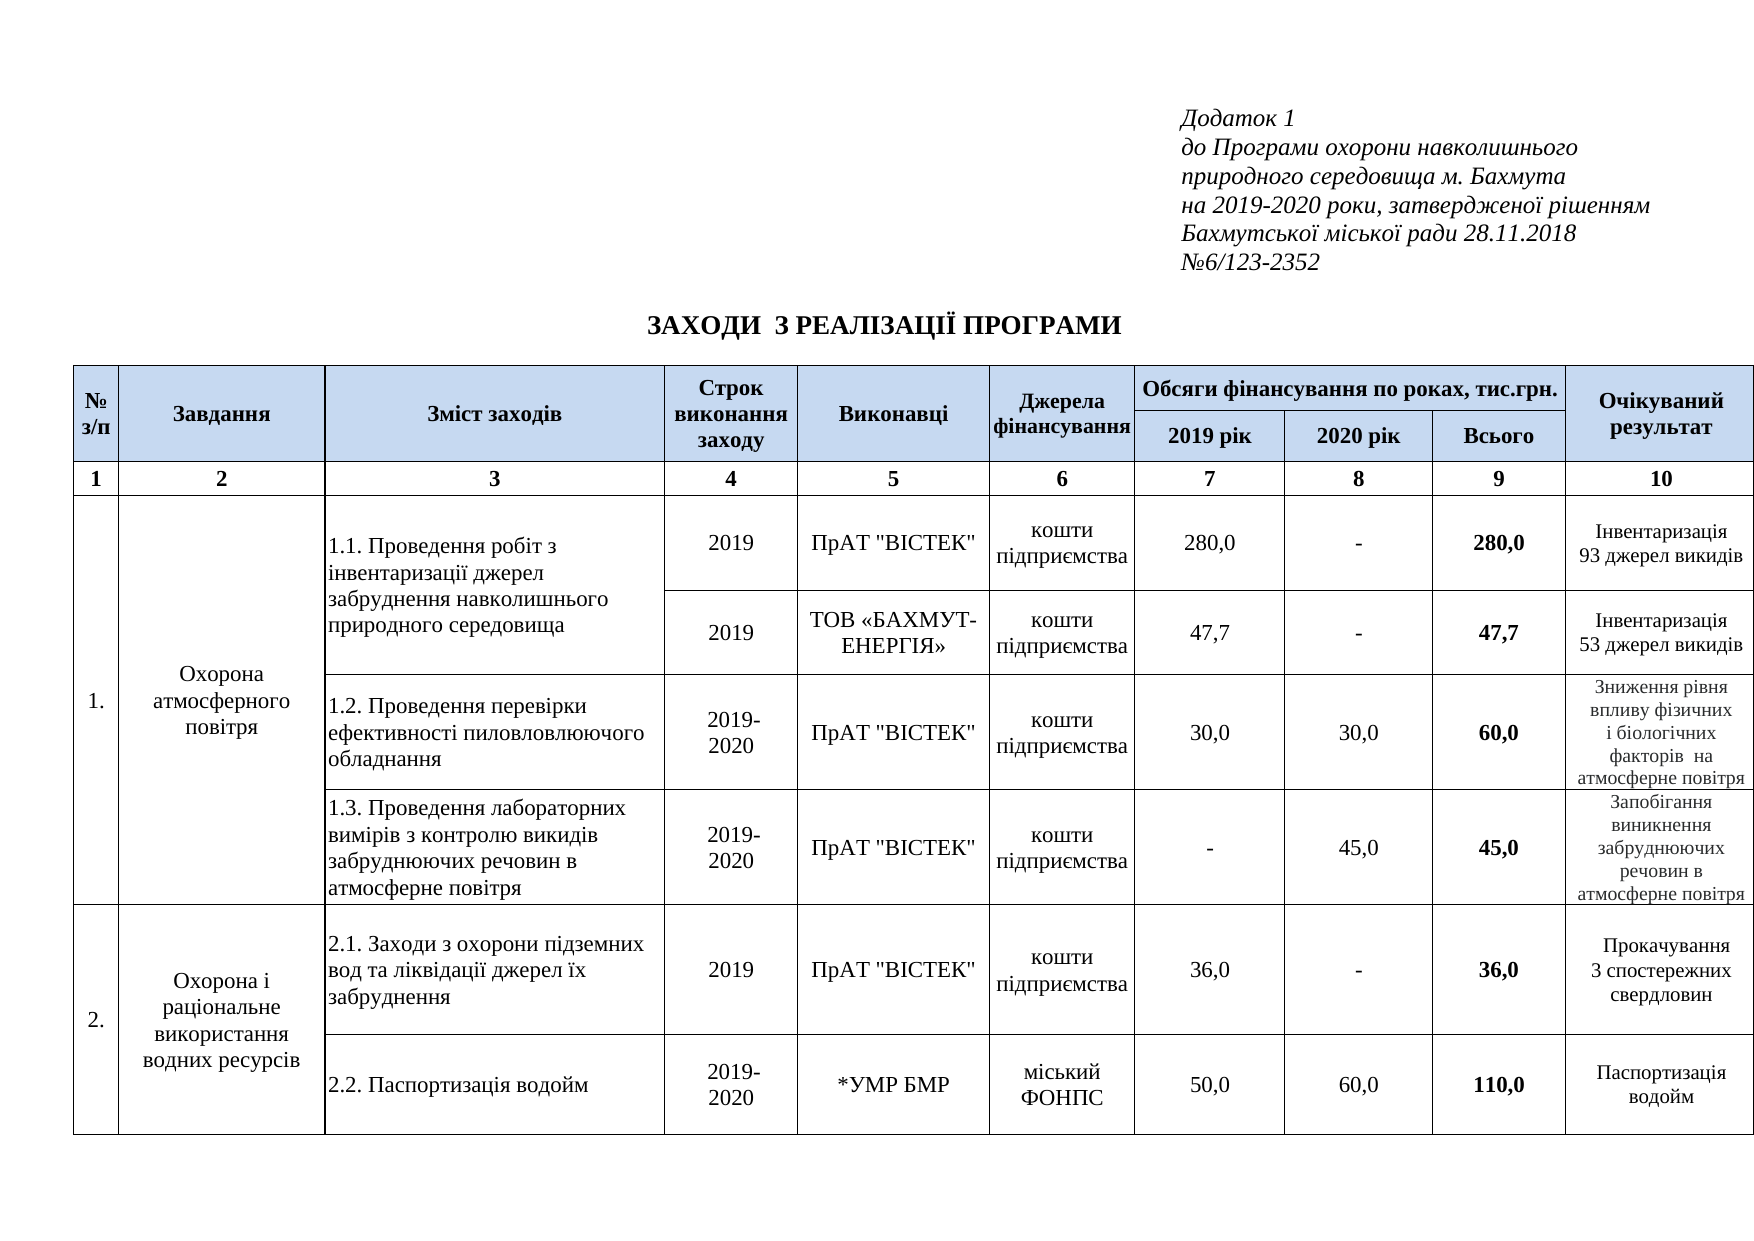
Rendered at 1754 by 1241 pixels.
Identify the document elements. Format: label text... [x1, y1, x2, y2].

table_cell 30,0 [1135, 675, 1284, 789]
table_cell *УМР БМР [798, 1035, 989, 1134]
table_cell 2. [74, 905, 118, 1134]
table_cell кошти підприємства [990, 905, 1134, 1034]
table_cell 36,0 [1433, 905, 1565, 1034]
table_cell 45,0 [1433, 790, 1565, 904]
table_cell ПрАТ "ВІСТЕК" [798, 905, 989, 1034]
table_cell - [1285, 496, 1432, 589]
text природного середовища м. Бахмута [1181, 161, 1651, 190]
table_header Виконавці [798, 366, 989, 461]
table_cell кошти підприємства [990, 591, 1134, 674]
table_cell Охорона і раціональне використання водних ресурсів [119, 905, 324, 1134]
table_cell 2019- 2020 [665, 675, 797, 789]
table_cell - [1285, 591, 1432, 674]
table_cell 2019 [665, 905, 797, 1034]
table_header Завдання [119, 366, 324, 461]
table_cell 280,0 [1135, 496, 1284, 589]
table_cell 6 [990, 462, 1134, 495]
table_cell 280,0 [1433, 496, 1565, 589]
table_cell 9 [1433, 462, 1565, 495]
table_cell ПрАТ "ВІСТЕК" [798, 496, 989, 589]
table_cell 47,7 [1433, 591, 1565, 674]
table_cell 60,0 [1285, 1035, 1432, 1134]
table_header Очікуваний результат [1566, 366, 1753, 461]
table_cell 3 [326, 462, 664, 495]
table_cell Охорона атмосферного повітря [119, 496, 324, 904]
table_cell ТОВ «БАХМУТ-ЕНЕРГІЯ» [798, 591, 989, 674]
table_cell 2020 рік [1285, 411, 1432, 461]
table_cell 1 [74, 462, 118, 495]
table_cell кошти підприємства [990, 675, 1134, 789]
table_cell 7 [1135, 462, 1284, 495]
table_header Джерела фінансування [990, 366, 1134, 461]
text на 2019-2020 роки, затвердженої рішенням [1181, 190, 1651, 218]
table_cell 2019- 2020 [665, 790, 797, 904]
table_cell 60,0 [1433, 675, 1565, 789]
table_cell 110,0 [1433, 1035, 1565, 1134]
table_cell Зниження рівня впливу фізичних і біологічних факторів на атмосферне повітря [1566, 675, 1753, 789]
text Додаток 1 [1181, 103, 1651, 132]
table_cell Прокачування 3 спостережних свердловин [1566, 905, 1753, 1034]
table_header Строк виконання заходу [665, 366, 797, 461]
table_cell ПрАТ "ВІСТЕК" [798, 675, 989, 789]
table_cell 1.1. Проведення робіт з інвентаризації джерел забруднення навколишнього природного середовища [326, 496, 664, 674]
table_header Зміст заходів [326, 366, 664, 461]
table_cell 2.2. Паспортизація водойм [326, 1035, 664, 1134]
table_cell 1.2. Проведення перевірки ефективності пиловловлюючого обладнання [326, 675, 664, 789]
table_cell Запобігання виникнення забруднюючих речовин в атмосферне повітря [1566, 790, 1753, 904]
table_cell 30,0 [1285, 675, 1432, 789]
table_cell кошти підприємства [990, 496, 1134, 589]
table_cell 2.1. Заходи з охорони підземних вод та ліквідації джерел їх забруднення [326, 905, 664, 1034]
table_cell 5 [798, 462, 989, 495]
table_header Обсяги фінансування по роках, тис.грн. [1135, 366, 1565, 410]
table_cell 47,7 [1135, 591, 1284, 674]
table_header № з/п [74, 366, 118, 461]
table_cell - [1285, 905, 1432, 1034]
table_cell 2019- 2020 [665, 1035, 797, 1134]
table_cell 36,0 [1135, 905, 1284, 1034]
table_cell 8 [1285, 462, 1432, 495]
table_cell 2019 рік [1135, 411, 1284, 461]
table_cell Паспортизація водойм [1566, 1035, 1753, 1134]
table_cell міський ФОНПС [990, 1035, 1134, 1134]
table_cell Всього [1433, 411, 1565, 461]
table_cell 2019 [665, 591, 797, 674]
table_cell ПрАТ "ВІСТЕК" [798, 790, 989, 904]
table_cell 4 [665, 462, 797, 495]
table_cell 1.3. Проведення лабораторних вимірів з контролю викидів забруднюючих речовин в атмосферне повітря [326, 790, 664, 904]
table_cell 2019 [665, 496, 797, 589]
table_cell кошти підприємства [990, 790, 1134, 904]
table_cell 2 [119, 462, 324, 495]
text до Програми охорони навколишнього [1181, 132, 1651, 161]
table_cell 10 [1566, 462, 1753, 495]
text ЗАХОДИ З РЕАЛІЗАЦІЇ ПРОГРАМИ [118, 309, 1651, 341]
table_cell - [1135, 790, 1284, 904]
table_cell 45,0 [1285, 790, 1432, 904]
text Бахмутської міської ради 28.11.2018 №6/123-2352 [1181, 218, 1651, 276]
table_cell 50,0 [1135, 1035, 1284, 1134]
table_cell Інвентаризація 93 джерел викидів [1566, 496, 1753, 589]
table_cell Інвентаризація 53 джерел викидів [1566, 591, 1753, 674]
table_cell 1. [74, 496, 118, 904]
